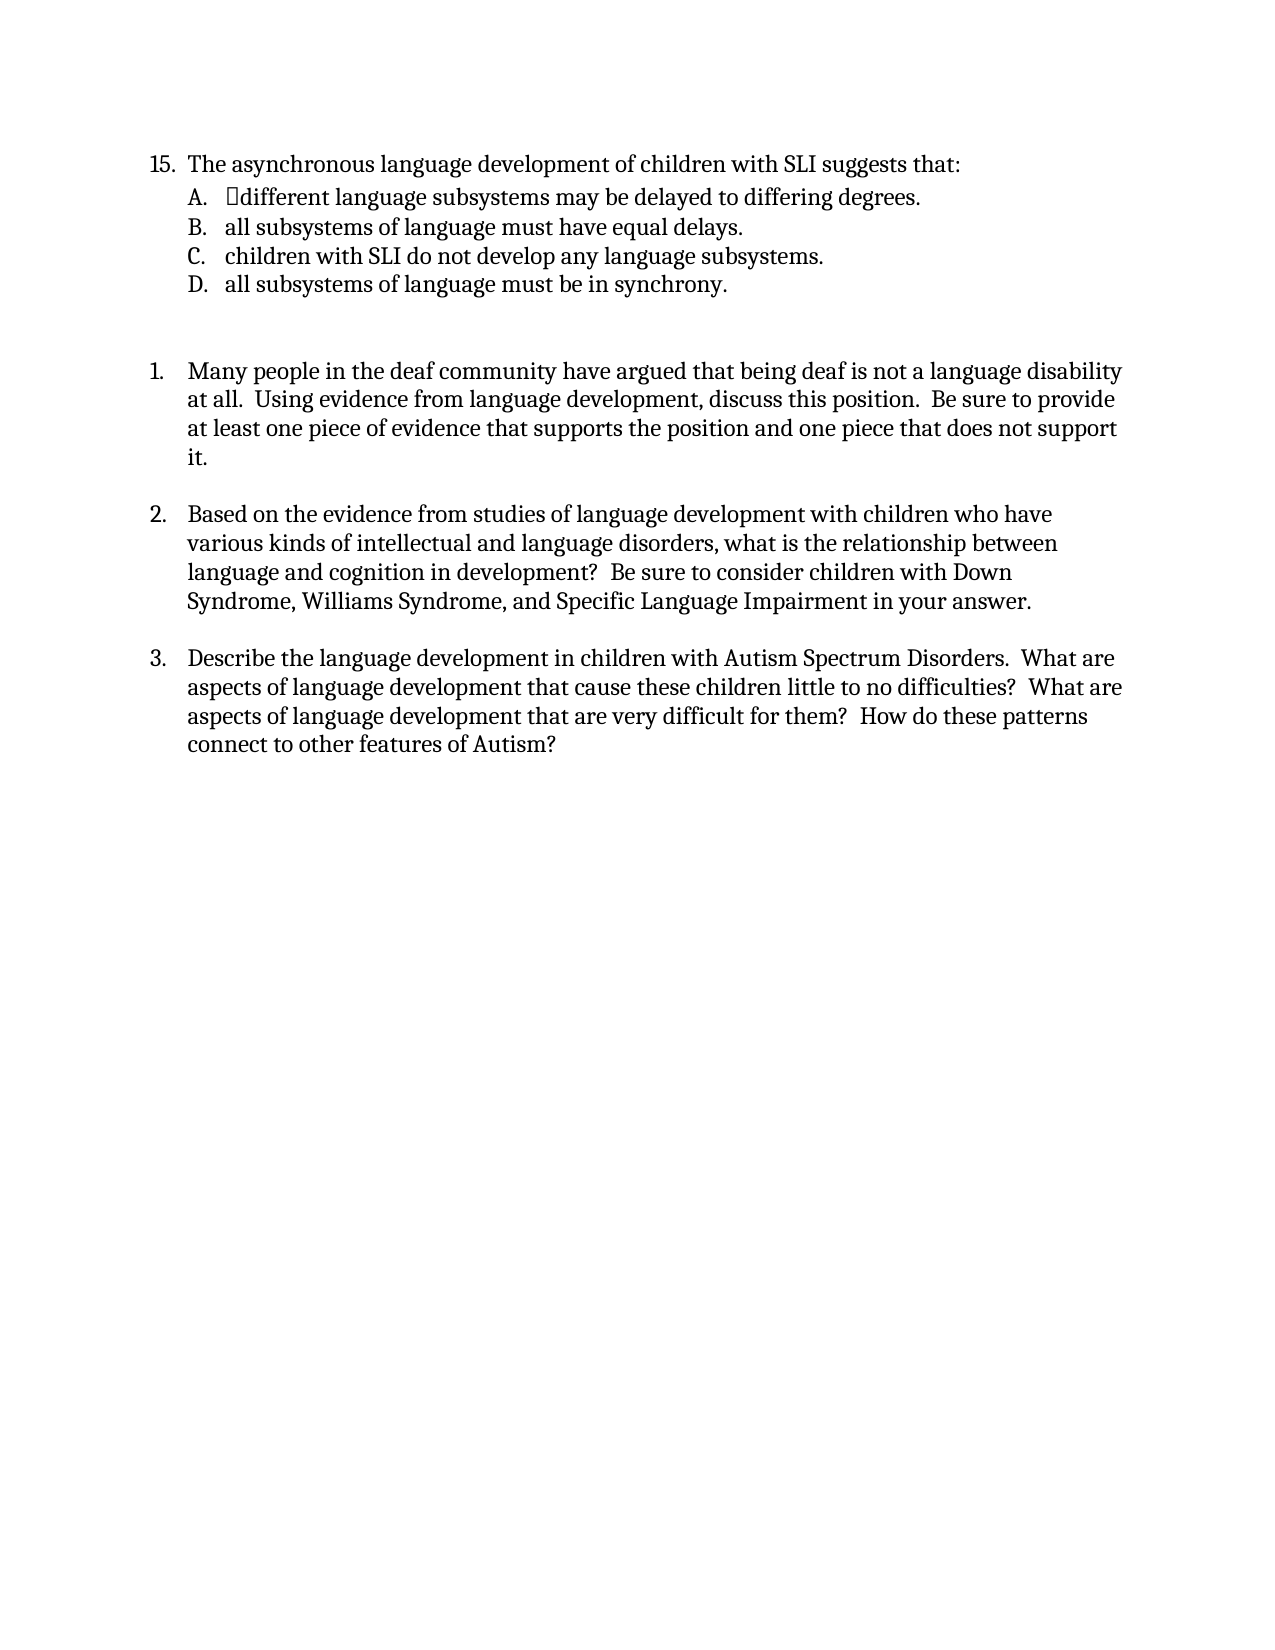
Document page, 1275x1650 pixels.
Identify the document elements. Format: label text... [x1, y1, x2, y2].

list different language subsystems may be delayed to differing degrees. [187, 179, 1125, 213]
list Describe the language development in children with Autism Spectrum Disorders. What are aspects of language development that cause these children little to no difficulties? What are aspects of language development that are very difficult for them? How do these patterns connect to other features of Autism? [150, 644, 1125, 759]
list all subsystems of language must be in synchrony. [187, 270, 1125, 299]
list The asynchronous language development of children with SLI suggests that: [150, 150, 1125, 179]
list all subsystems of language must have equal delays. [187, 213, 1125, 242]
list Many people in the deaf community have argued that being deaf is not a language disability at all. Using evidence from language development, discuss this position. Be sure to provide at least one piece of evidence that supports the position and one piece that does not support it. [150, 357, 1125, 472]
list children with SLI do not develop any language subsystems. [187, 242, 1125, 270]
list Based on the evidence from studies of language development with children who have various kinds of intellectual and language disorders, what is the relationship between language and cognition in development? Be sure to consider children with Down Syndrome, Williams Syndrome, and Specific Language Impairment in your answer. [150, 500, 1125, 615]
